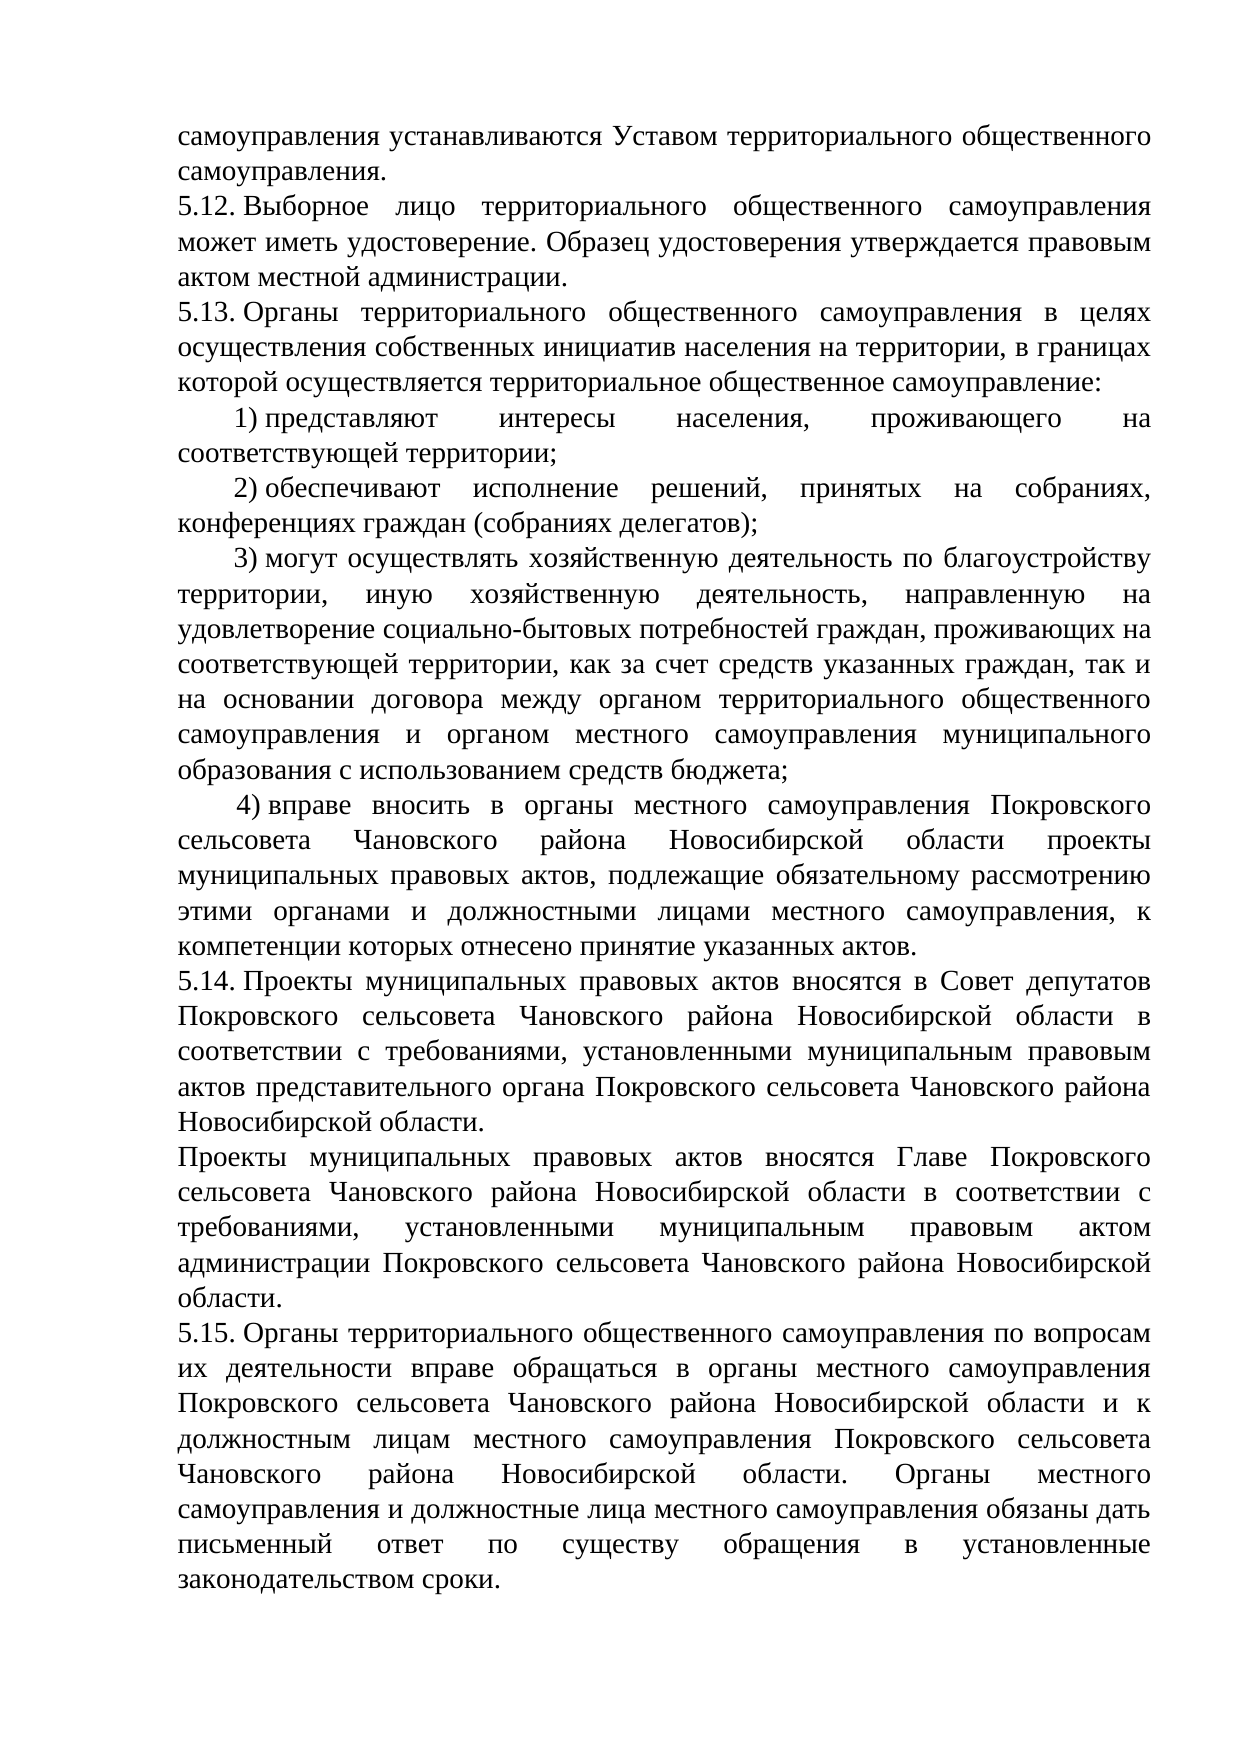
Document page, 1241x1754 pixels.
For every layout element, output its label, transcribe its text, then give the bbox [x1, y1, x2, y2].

text Проекты муниципальных правовых актов вносятся Главе Покровского сельсовета Чановского района Новосибирской области в соответствии с требованиями, установленными муниципальным правовым актом администрации Покровского сельсовета Чановского района Новосибирской области. [177, 1139, 1152, 1313]
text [177, 118, 1152, 187]
text 5.15. Органы территориального общественного самоуправления по вопросам их деятельности вправе обращаться в органы местного самоуправления Покровского сельсовета Чановского района Новосибирской области и к должностным лицам местного самоуправления Покровского сельсовета Чановского района Новосибирской области. Органы местного самоуправления и должностные лица местного самоуправления обязаны дать письменный ответ по существу обращения в установленные законодательством сроки. [177, 1315, 1152, 1595]
text 5.12. Выборное лицо территориального общественного самоуправления может иметь удостоверение. Образец удостоверения утверждается правовым актом местной администрации. [177, 188, 1152, 292]
text 4) вправе вносить в органы местного самоуправления Покровского сельсовета Чановского района Новосибирской области проекты муниципальных правовых актов, подлежащие обязательному рассмотрению этими органами и должностными лицами местного самоуправления, к компетенции которых отнесено принятие указанных актов. [177, 787, 1152, 961]
text 3) могут осуществлять хозяйственную деятельность по благоустройству территории, иную хозяйственную деятельность, направленную на удовлетворение социально-бытовых потребностей граждан, проживающих на соответствующей территории, как за счет средств указанных граждан, так и на основании договора между органом территориального общественного самоуправления и органом местного самоуправления муниципального образования с использованием средств бюджета; [177, 541, 1152, 785]
text 5.14. Проекты муниципальных правовых актов вносятся в Совет депутатов Покровского сельсовета Чановского района Новосибирской области в соответствии с требованиями, установленными муниципальным правовым актов представительного органа Покровского сельсовета Чановского района Новосибирской области. [177, 963, 1152, 1137]
text 5.13. Органы территориального общественного самоуправления в целях осуществления собственных инициатив населения на территории, в границах которой осуществляется территориальное общественное самоуправление: [177, 294, 1152, 398]
text 1) представляют интересы населения, проживающего на соответствующей территории; [177, 400, 1152, 468]
text 2) обеспечивают исполнение решений, принятых на собраниях, конференциях граждан (собраниях делегатов); [177, 470, 1152, 539]
